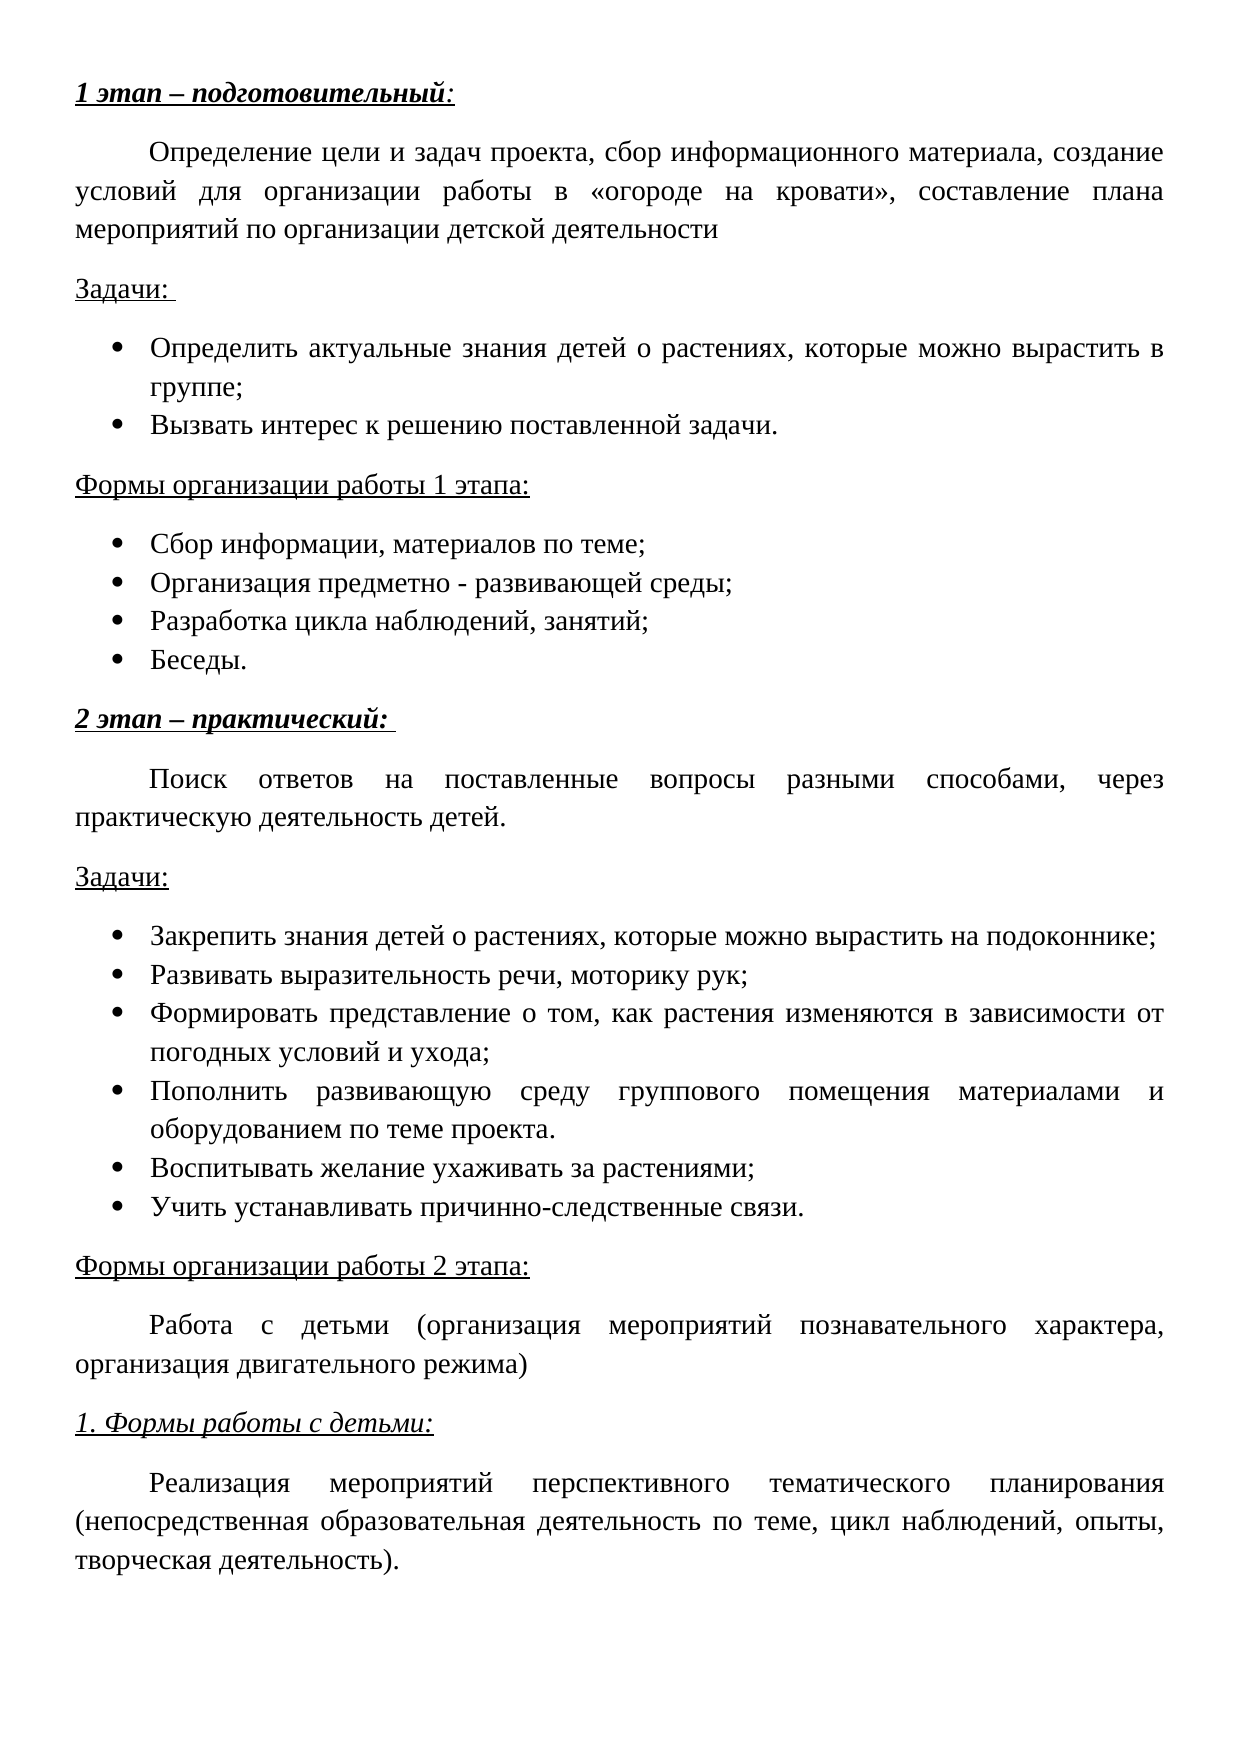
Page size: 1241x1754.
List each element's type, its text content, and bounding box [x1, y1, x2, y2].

list Воспитывать желание ухаживать за растениями; [112, 1150, 1165, 1184]
list Развивать выразительность речи, моторику рук; [112, 957, 1165, 991]
list Определить актуальные знания детей о растениях, которые можно вырастить в группе; [112, 330, 1165, 402]
text Поиск ответов на поставленные вопросы разными способами, через практическую деятельность детей. [75, 761, 1165, 833]
text Задачи: [75, 859, 1165, 892]
list Формировать представление о том, как растения изменяются в зависимости от погодных условий и ухода; [112, 996, 1165, 1068]
text 2 этап – практический: [75, 702, 1165, 735]
text Реализация мероприятий перспективного тематического планирования (непосредственная образовательная деятельность по теме, цикл наблюдений, опыты, творческая деятельность). [75, 1465, 1165, 1575]
text Определение цели и задач проекта, сбор информационного материала, создание условий для организации работы в «огороде на кровати», составление плана мероприятий по организации детской деятельности [75, 134, 1165, 245]
text 1 этап – подготовительный: [75, 75, 1165, 108]
list Вызвать интерес к решению поставленной задачи. [112, 407, 1165, 441]
list Пополнить развивающую среду группового помещения материалами и оборудованием по теме проекта. [112, 1073, 1165, 1145]
list Беседы. [112, 642, 1165, 676]
text Задачи: [75, 271, 1165, 304]
text Работа с детьми (организация мероприятий познавательного характера, организация двигательного режима) [75, 1307, 1165, 1379]
list Учить устанавливать причинно-следственные связи. [112, 1189, 1165, 1222]
list Разработка цикла наблюдений, занятий; [112, 603, 1165, 637]
list Сбор информации, материалов по теме; [112, 526, 1165, 560]
text 1. Формы работы с детьми: [75, 1405, 1165, 1439]
text Формы организации работы 1 этапа: [75, 467, 1165, 500]
text Формы организации работы 2 этапа: [75, 1248, 1165, 1282]
list Закрепить знания детей о растениях, которые можно вырастить на подоконнике; [112, 918, 1165, 952]
list Организация предметно - развивающей среды; [112, 565, 1165, 598]
